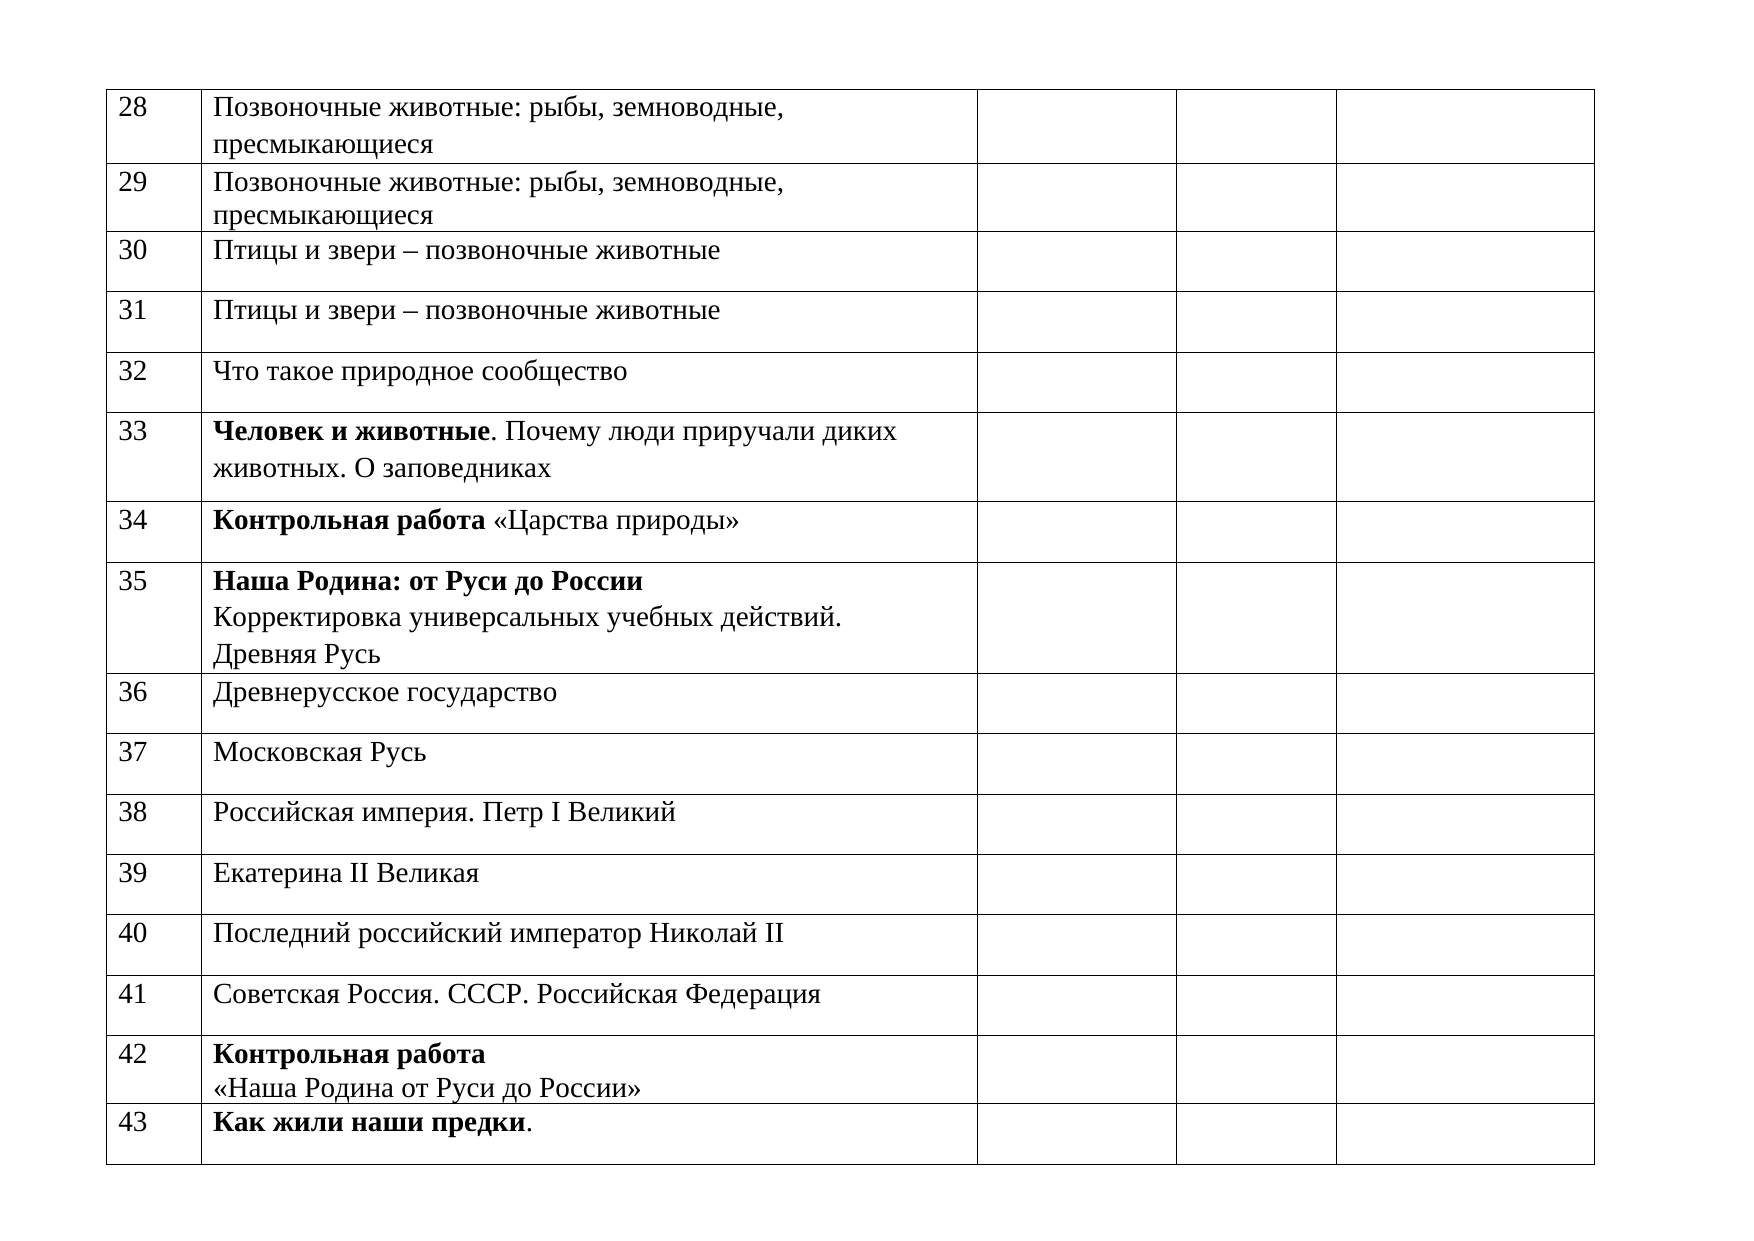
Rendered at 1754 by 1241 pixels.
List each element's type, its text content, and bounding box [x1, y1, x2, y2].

table_cell [1177, 915, 1336, 975]
table_cell 42 [107, 1036, 201, 1103]
table_cell 40 [107, 915, 201, 975]
table_cell Что такое природное сообщество [202, 353, 977, 412]
table_cell [978, 353, 1176, 412]
table_cell 33 [107, 413, 201, 501]
table_cell [1337, 976, 1594, 1035]
table_cell [1337, 413, 1594, 501]
table_cell [1177, 563, 1336, 673]
table_cell Позвоночные животные: рыбы, земноводные, пресмыкающиеся [202, 90, 977, 163]
table_cell 32 [107, 353, 201, 412]
table_cell 28 [107, 90, 201, 163]
table_cell [1337, 292, 1594, 352]
table_cell Екатерина II Великая [202, 855, 977, 914]
table_cell [1337, 563, 1594, 673]
table_cell [1177, 292, 1336, 352]
table_cell [1177, 413, 1336, 501]
table_cell 41 [107, 976, 201, 1035]
table_cell [978, 1104, 1176, 1164]
table_cell [978, 232, 1176, 291]
table_cell Птицы и звери – позвоночные животные [202, 232, 977, 291]
table_cell [978, 413, 1176, 501]
table_cell Птицы и звери – позвоночные животные [202, 292, 977, 352]
table_cell [978, 674, 1176, 733]
table_cell [978, 292, 1176, 352]
table_cell [1177, 674, 1336, 733]
table_cell [1177, 734, 1336, 793]
table_cell Контрольная работа «Царства природы» [202, 502, 977, 562]
table_cell [978, 855, 1176, 914]
table_cell [1177, 353, 1336, 412]
table_cell [1177, 232, 1336, 291]
table_cell [978, 734, 1176, 793]
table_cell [202, 1104, 977, 1164]
table_cell Наша Родина: от Руси до России Корректировка универсальных учебных действий. Древняя Русь [202, 563, 977, 673]
table_cell 37 [107, 734, 201, 793]
table_cell [1337, 795, 1594, 854]
table_cell 36 [107, 674, 201, 733]
table_cell Советская Россия. СССР. Российская Федерация [202, 976, 977, 1035]
table_cell [1177, 1104, 1336, 1164]
table_cell Человек и животные. Почему люди приручали диких животных. О заповедниках [202, 413, 977, 501]
table_cell [1177, 502, 1336, 562]
table_cell [1177, 855, 1336, 914]
table_cell [1337, 1036, 1594, 1103]
table_cell Последний российский император Николай II [202, 915, 977, 975]
table_cell 38 [107, 795, 201, 854]
table_cell [1337, 734, 1594, 793]
table_cell 34 [107, 502, 201, 562]
table_cell [978, 795, 1176, 854]
table_cell [1337, 232, 1594, 291]
table_cell Московская Русь [202, 734, 977, 793]
table_cell [1177, 795, 1336, 854]
table_cell [1177, 1036, 1336, 1103]
table_cell [1337, 855, 1594, 914]
table_cell 35 [107, 563, 201, 673]
table_cell [1337, 674, 1594, 733]
table_cell 43 [107, 1104, 201, 1164]
table_cell [1177, 90, 1336, 163]
table_cell [1177, 976, 1336, 1035]
table_cell 30 [107, 232, 201, 291]
table_cell [1177, 164, 1336, 231]
table_cell [1337, 915, 1594, 975]
table_cell [978, 1036, 1176, 1103]
table_cell [978, 90, 1176, 163]
table_cell 39 [107, 855, 201, 914]
table_cell Позвоночные животные: рыбы, земноводные, пресмыкающиеся [202, 164, 977, 231]
table_cell [1337, 502, 1594, 562]
table_cell Контрольная работа «Наша Родина от Руси до России» [202, 1036, 977, 1103]
table_cell 31 [107, 292, 201, 352]
table_cell [978, 164, 1176, 231]
table_cell Древнерусское государство [202, 674, 977, 733]
table_cell [1337, 164, 1594, 231]
table_cell 29 [107, 164, 201, 231]
table_cell [1337, 1104, 1594, 1164]
table_cell [1337, 353, 1594, 412]
table_cell [978, 563, 1176, 673]
table_cell [978, 976, 1176, 1035]
table_cell [978, 915, 1176, 975]
table_cell [1337, 90, 1594, 163]
table_cell [978, 502, 1176, 562]
table_cell Российская империя. Петр I Великий [202, 795, 977, 854]
